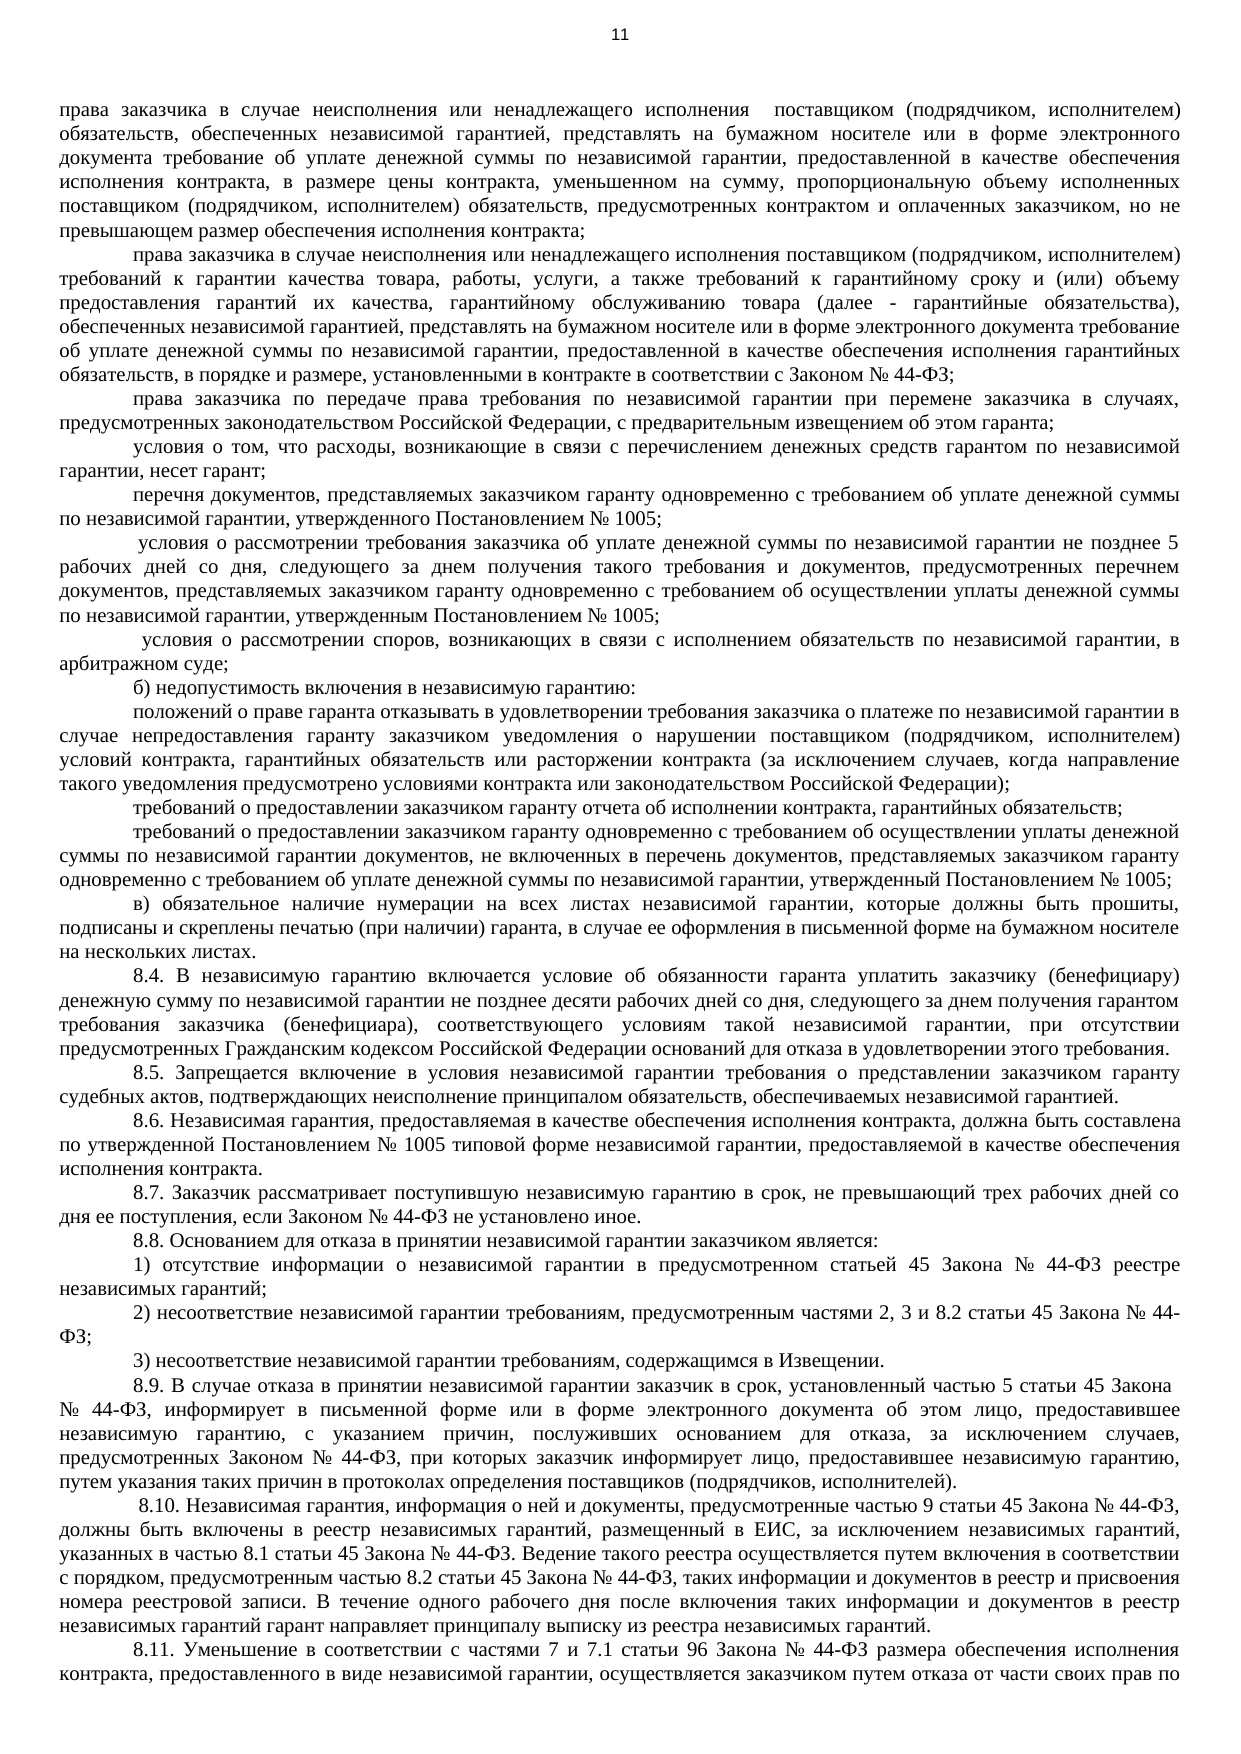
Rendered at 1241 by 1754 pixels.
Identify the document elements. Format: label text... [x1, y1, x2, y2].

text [59, 1637, 1181, 1685]
text 8.10. Независимая гарантия, информация о ней и документы, предусмотренные частью 9 статьи 45 Закона № 44-ФЗ, должны быть включены в реестр независимых гарантий, размещенный в ЕИС, за исключением независимых гарантий, указанных в частью 8.1 статьи 45 Закона № 44-ФЗ. Ведение такого реестра осуществляется путем включения в соответствии с порядком, предусмотренным частью 8.2 статьи 45 Закона № 44-ФЗ, таких информации и документов в реестр и присвоения номера реестровой записи. В течение одного рабочего дня после включения таких информации и документов в реестр независимых гарантий гарант направляет принципалу выписку из реестра независимых гарантий. [59, 1493, 1181, 1637]
text б) недопустимость включения в независимую гарантию: [59, 675, 1181, 699]
text права заказчика в случае неисполнения или ненадлежащего исполнения поставщиком (подрядчиком, исполнителем) требований к гарантии качества товара, работы, услуги, а также требований к гарантийному сроку и (или) объему предоставления гарантий их качества, гарантийному обслуживанию товара (далее - гарантийные обязательства), обеспеченных независимой гарантией, представлять на бумажном носителе или в форме электронного документа требование об уплате денежной суммы по независимой гарантии, предоставленной в качестве обеспечения исполнения гарантийных обязательств, в порядке и размере, установленными в контракте в соответствии с Законом № 44-ФЗ; [59, 242, 1181, 386]
text права заказчика в случае неисполнения или ненадлежащего исполнения поставщиком (подрядчиком, исполнителем) обязательств, обеспеченных независимой гарантией, представлять на бумажном носителе или в форме электронного документа требование об уплате денежной суммы по независимой гарантии, предоставленной в качестве обеспечения исполнения контракта, в размере цены контракта, уменьшенном на сумму, пропорциональную объему исполненных поставщиком (подрядчиком, исполнителем) обязательств, предусмотренных контрактом и оплаченных заказчиком, но не превышающем размер обеспечения исполнения контракта; [59, 97, 1181, 242]
text положений о праве гаранта отказывать в удовлетворении требования заказчика о платеже по независимой гарантии в случае непредоставления гаранту заказчиком уведомления о нарушении поставщиком (подрядчиком, исполнителем) условий контракта, гарантийных обязательств или расторжении контракта (за исключением случаев, когда направление такого уведомления предусмотрено условиями контракта или законодательством Российской Федерации); [59, 699, 1181, 795]
text условия о том, что расходы, возникающие в связи с перечислением денежных средств гарантом по независимой гарантии, несет гарант; [59, 434, 1181, 482]
text в) обязательное наличие нумерации на всех листах независимой гарантии, которые должны быть прошиты, подписаны и скреплены печатью (при наличии) гаранта, в случае ее оформления в письменной форме на бумажном носителе на нескольких листах. [59, 891, 1181, 963]
text 8.6. Независимая гарантия, предоставляемая в качестве обеспечения исполнения контракта, должна быть составлена по утвержденной Постановлением № 1005 типовой форме независимой гарантии, предоставляемой в качестве обеспечения исполнения контракта. [59, 1108, 1181, 1180]
text требований о предоставлении заказчиком гаранту одновременно с требованием об осуществлении уплаты денежной суммы по независимой гарантии документов, не включенных в перечень документов, представляемых заказчиком гаранту одновременно с требованием об уплате денежной суммы по независимой гарантии, утвержденный Постановлением № 1005; [59, 819, 1181, 891]
text требований о предоставлении заказчиком гаранту отчета об исполнении контракта, гарантийных обязательств; [59, 795, 1181, 819]
text условия о рассмотрении требования заказчика об уплате денежной суммы по независимой гарантии не позднее 5 рабочих дней со дня, следующего за днем получения такого требования и документов, предусмотренных перечнем документов, представляемых заказчиком гаранту одновременно с требованием об осуществлении уплаты денежной суммы по независимой гарантии, утвержденным Постановлением № 1005; [59, 530, 1181, 627]
text 8.4. В независимую гарантию включается условие об обязанности гаранта уплатить заказчику (бенефициару) денежную сумму по независимой гарантии не позднее десяти рабочих дней со дня, следующего за днем получения гарантом требования заказчика (бенефициара), соответствующего условиям такой независимой гарантии, при отсутствии предусмотренных Гражданским кодексом Российской Федерации оснований для отказа в удовлетворении этого требования. [59, 963, 1181, 1060]
text 1) отсутствие информации о независимой гарантии в предусмотренном статьей 45 Закона № 44-ФЗ реестре независимых гарантий; [59, 1252, 1181, 1300]
text 8.9. В случае отказа в принятии независимой гарантии заказчик в срок, установленный частью 5 статьи 45 Закона № 44-ФЗ, информирует в письменной форме или в форме электронного документа об этом лицо, предоставившее независимую гарантию, с указанием причин, послуживших основанием для отказа, за исключением случаев, предусмотренных Законом № 44-ФЗ, при которых заказчик информирует лицо, предоставившее независимую гарантию, путем указания таких причин в протоколах определения поставщиков (подрядчиков, исполнителей). [59, 1372, 1181, 1493]
text 3) несоответствие независимой гарантии требованиям, содержащимся в Извещении. [59, 1348, 1181, 1372]
text 2) несоответствие независимой гарантии требованиям, предусмотренным частями 2, 3 и 8.2 статьи 45 Закона № 44-ФЗ; [59, 1300, 1181, 1348]
text права заказчика по передаче права требования по независимой гарантии при перемене заказчика в случаях, предусмотренных законодательством Российской Федерации, с предварительным извещением об этом гаранта; [59, 386, 1181, 434]
text условия о рассмотрении споров, возникающих в связи с исполнением обязательств по независимой гарантии, в арбитражном суде; [59, 627, 1181, 675]
text перечня документов, представляемых заказчиком гаранту одновременно с требованием об уплате денежной суммы по независимой гарантии, утвержденного Постановлением № 1005; [59, 482, 1181, 530]
text 8.7. Заказчик рассматривает поступившую независимую гарантию в срок, не превышающий трех рабочих дней со дня ее поступления, если Законом № 44-ФЗ не установлено иное. [59, 1180, 1181, 1228]
text 8.8. Основанием для отказа в принятии независимой гарантии заказчиком является: [59, 1228, 1181, 1252]
text 8.5. Запрещается включение в условия независимой гарантии требования о представлении заказчиком гаранту судебных актов, подтверждающих неисполнение принципалом обязательств, обеспечиваемых независимой гарантией. [59, 1060, 1181, 1108]
